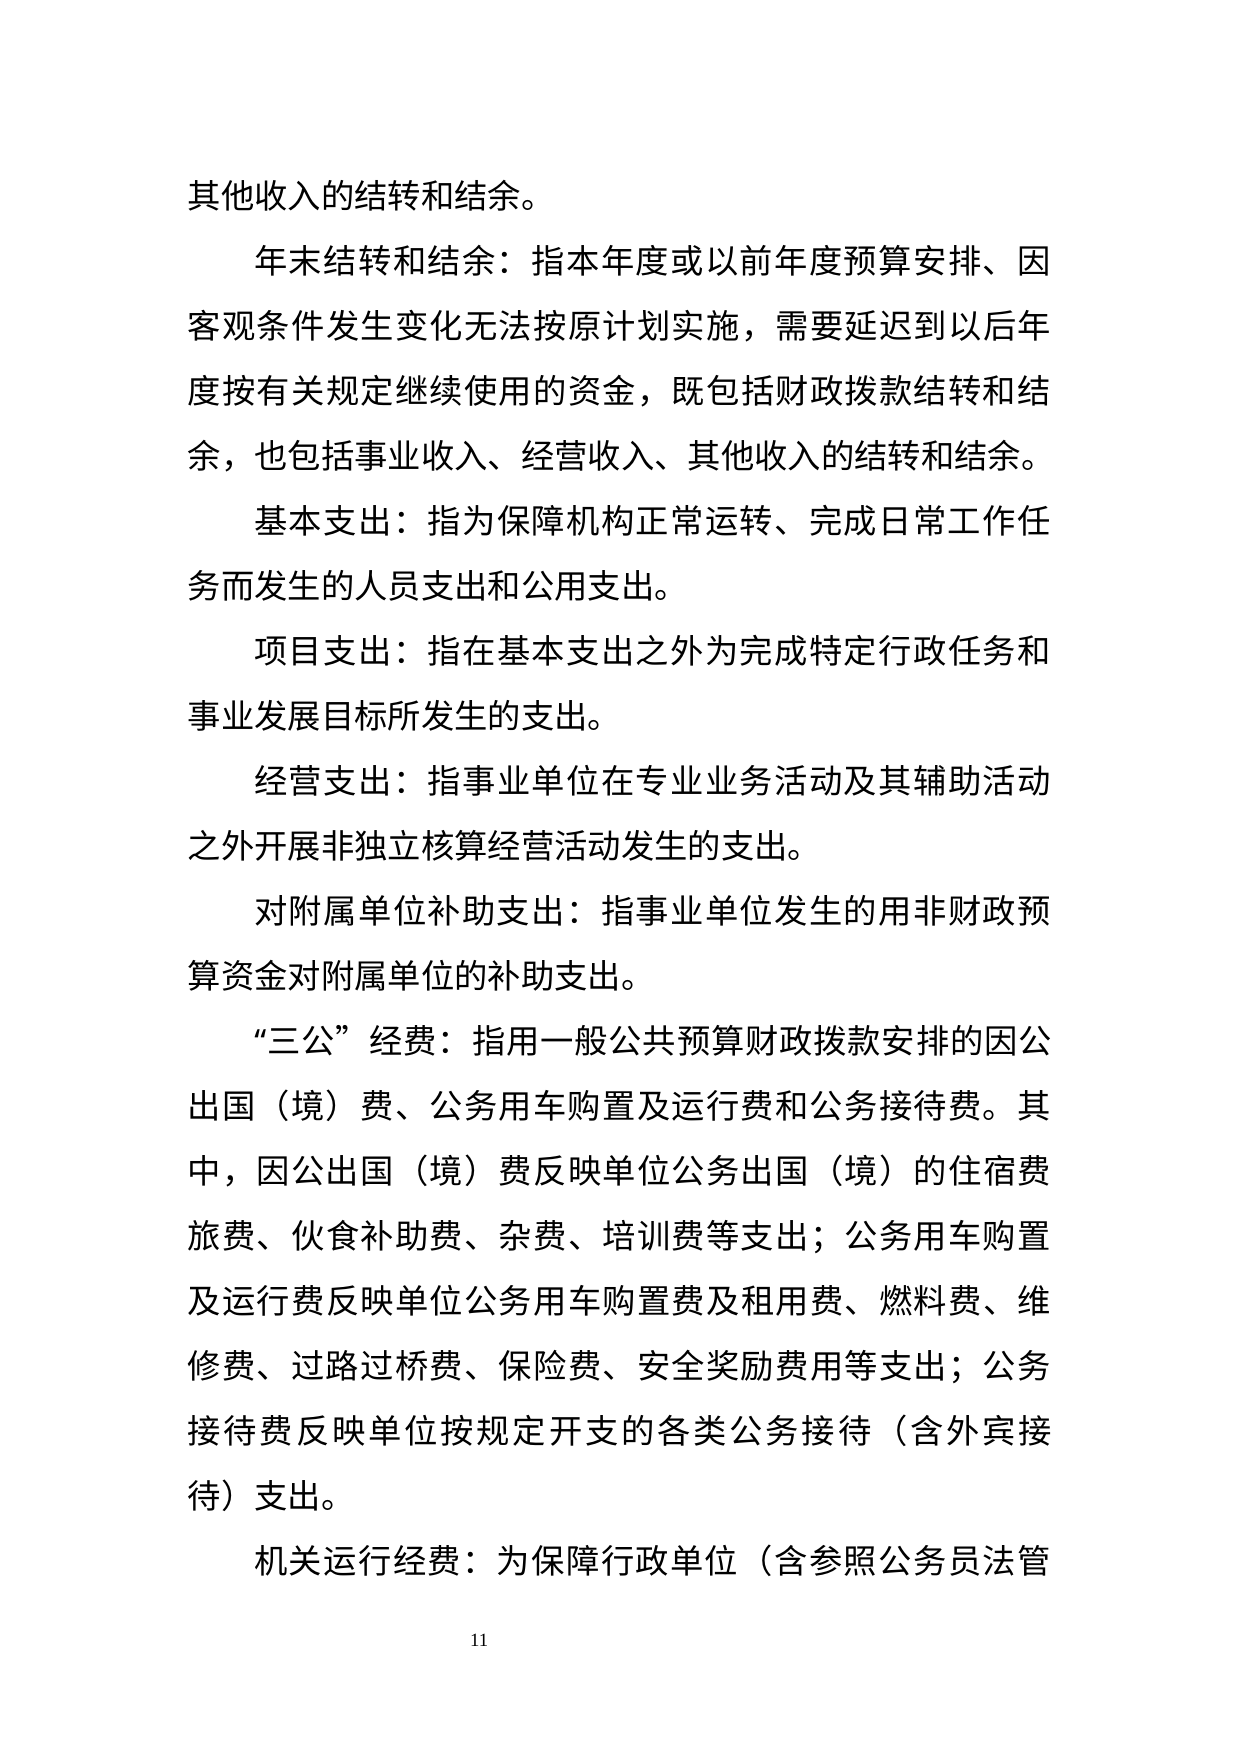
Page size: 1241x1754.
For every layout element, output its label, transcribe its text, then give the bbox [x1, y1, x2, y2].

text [187, 162, 1053, 227]
text 项目支出：指在基本支出之外为完成特定行政任务和事业发展目标所发生的支出。 [187, 617, 1053, 747]
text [187, 1527, 1053, 1592]
text 年末结转和结余：指本年度或以前年度预算安排、因客观条件发生变化无法按原计划实施，需要延迟到以后年度按有关规定继续使用的资金，既包括财政拨款结转和结余，也包括事业收入、经营收入、其他收入的结转和结余。 [187, 227, 1053, 487]
text 经营支出：指事业单位在专业业务活动及其辅助活动之外开展非独立核算经营活动发生的支出。 [187, 747, 1053, 877]
text “三公”经费：指用一般公共预算财政拨款安排的因公出国（境）费、公务用车购置及运行费和公务接待费。其中，因公出国（境）费反映单位公务出国（境）的住宿费、旅费、伙食补助费、杂费、培训费等支出；公务用车购置及运行费反映单位公务用车购置费及租用费、燃料费、维修费、过路过桥费、保险费、安全奖励费用等支出；公务接待费反映单位按规定开支的各类公务接待（含外宾接待）支出。 [187, 1007, 1053, 1527]
text 基本支出：指为保障机构正常运转、完成日常工作任务而发生的人员支出和公用支出。 [187, 487, 1053, 617]
text 对附属单位补助支出：指事业单位发生的用非财政预算资金对附属单位的补助支出。 [187, 877, 1053, 1007]
